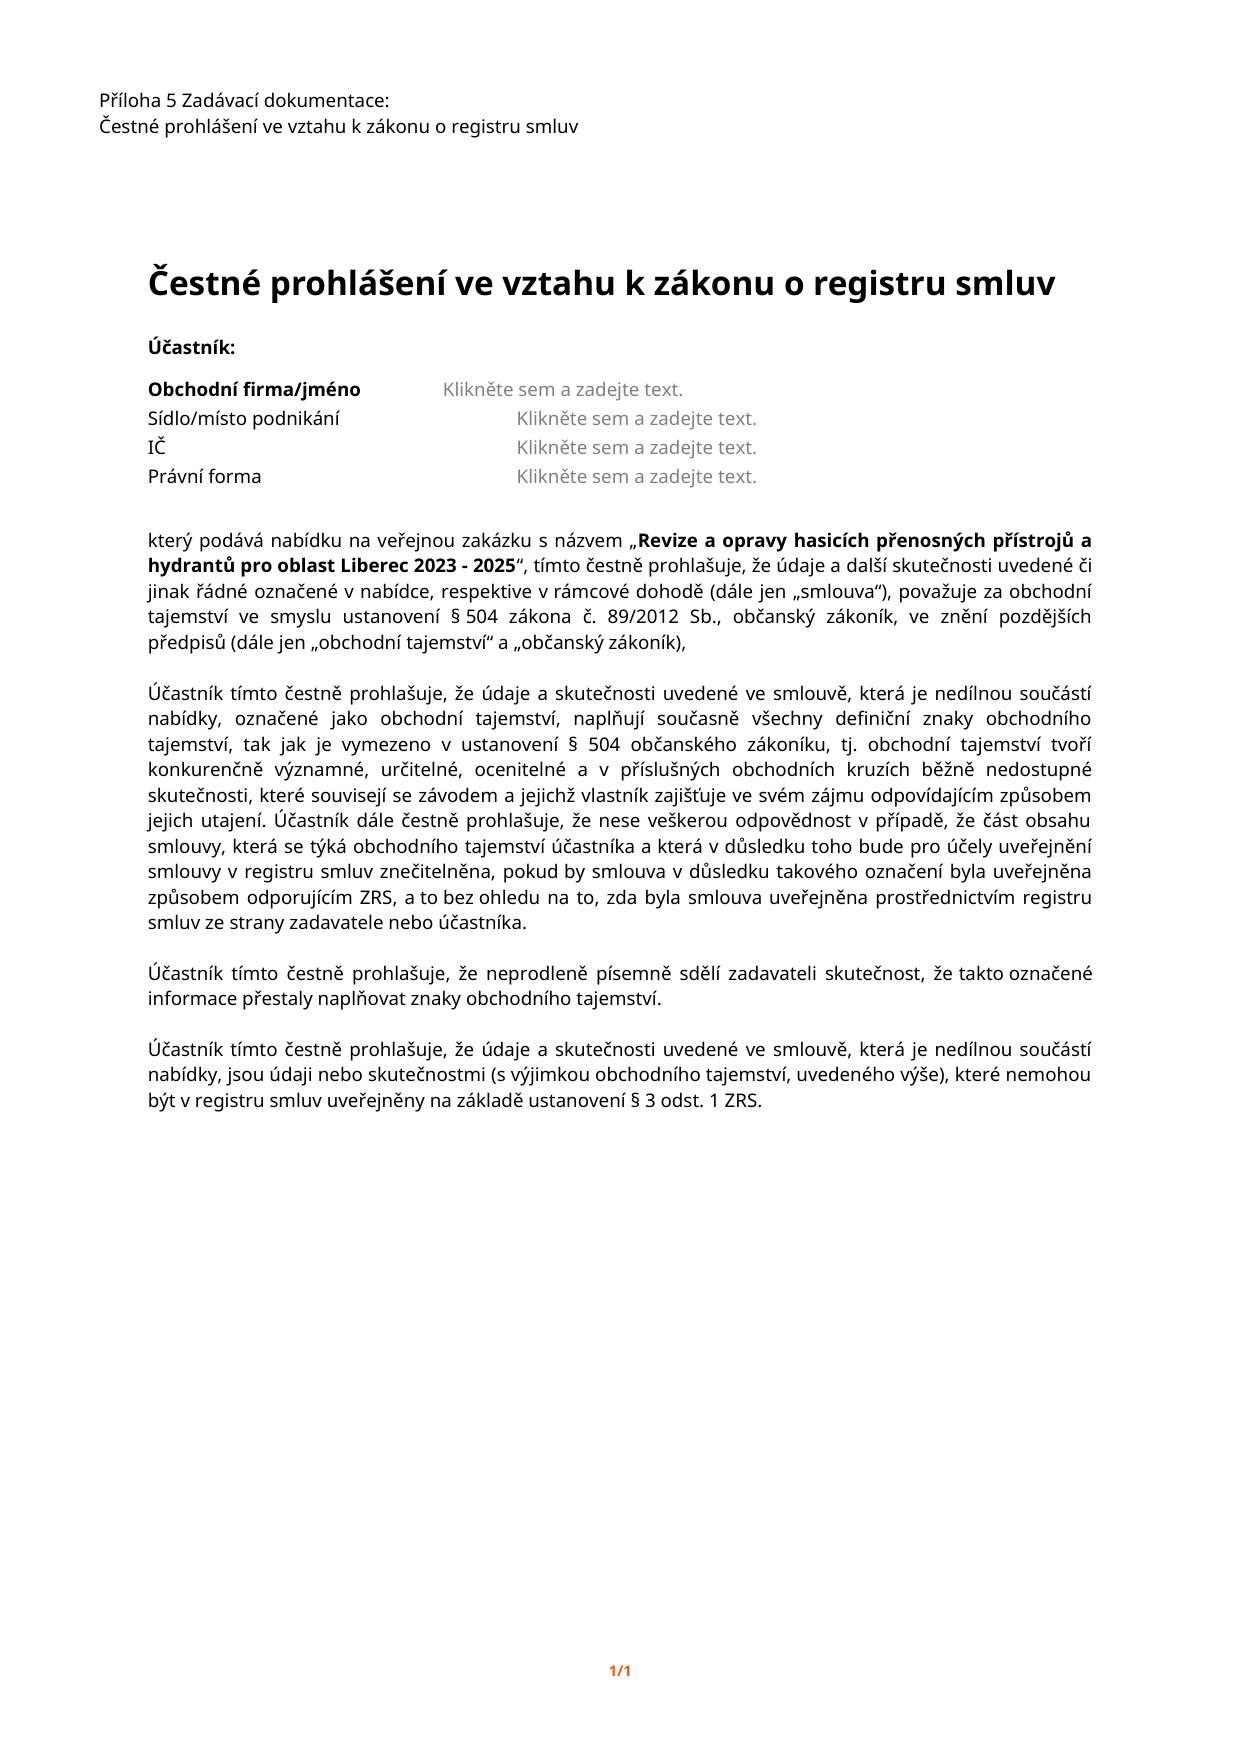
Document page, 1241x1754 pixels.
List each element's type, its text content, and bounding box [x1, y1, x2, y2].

text Účastník tímto čestně prohlašuje, že údaje a skutečnosti uvedené ve smlouvě, která je nedílnou součástí nabídky, jsou údaji nebo skutečnostmi (s výjimkou obchodního tajemství, uvedeného výše), které nemohou být v registru smluv uveřejněny na základě ustanovení § 3 odst. 1 ZRS. [148, 1036, 1093, 1113]
text Účastník tímto čestně prohlašuje, že údaje a skutečnosti uvedené ve smlouvě, která je nedílnou součástí nabídky, označené jako obchodní tajemství, naplňují současně všechny definiční znaky obchodního tajemství, tak jak je vymezeno v ustanovení § 504 občanského zákoníku, tj. obchodní tajemství tvoří konkurenčně významné, určitelné, ocenitelné a v příslušných obchodních kruzích běžně nedostupné skutečnosti, které souvisejí se závodem a jejichž vlastník zajišťuje ve svém zájmu odpovídajícím způsobem jejich utajení. Účastník dále čestně prohlašuje, že nese veškerou odpovědnost v případě, že část obsahu smlouvy, která se týká obchodního tajemství účastníka a která v důsledku toho bude pro účely uveřejnění smlouvy v registru smluv znečitelněna, pokud by smlouva v důsledku takového označení byla uveřejněna způsobem odporujícím ZRS, a to bez ohledu na to, zda byla smlouva uveřejněna prostřednictvím registru smluv ze strany zadavatele nebo účastníka. [148, 680, 1093, 935]
text IČ [148, 431, 1093, 460]
text Účastník: [148, 330, 1093, 361]
text Právní forma [148, 460, 1093, 489]
text který podává nabídku na veřejnou zakázku s názvem „Revize a opravy hasicích přenosných přístrojů a hydrantů pro oblast Liberec 2023 - 2025“, tímto čestně prohlašuje, že údaje a další skutečnosti uvedené či jinak řádné označené v nabídce, respektive v rámcové dohodě (dále jen „smlouva“), považuje za obchodní tajemství ve smyslu ustanovení § 504 zákona č. 89/2012 Sb., občanský zákoník, ve znění pozdějších předpisů (dále jen „obchodní tajemství“ a „občanský zákoník), [148, 527, 1093, 655]
text Obchodní firma/jméno [148, 373, 1093, 402]
text Sídlo/místo podnikání [148, 402, 1093, 431]
text Účastník tímto čestně prohlašuje, že neprodleně písemně sdělí zadavateli skutečnost, že takto označené informace přestaly naplňovat znaky obchodního tajemství. [148, 960, 1093, 1011]
title Čestné prohlášení ve vztahu k zákonu o registru smluv [148, 259, 1093, 305]
